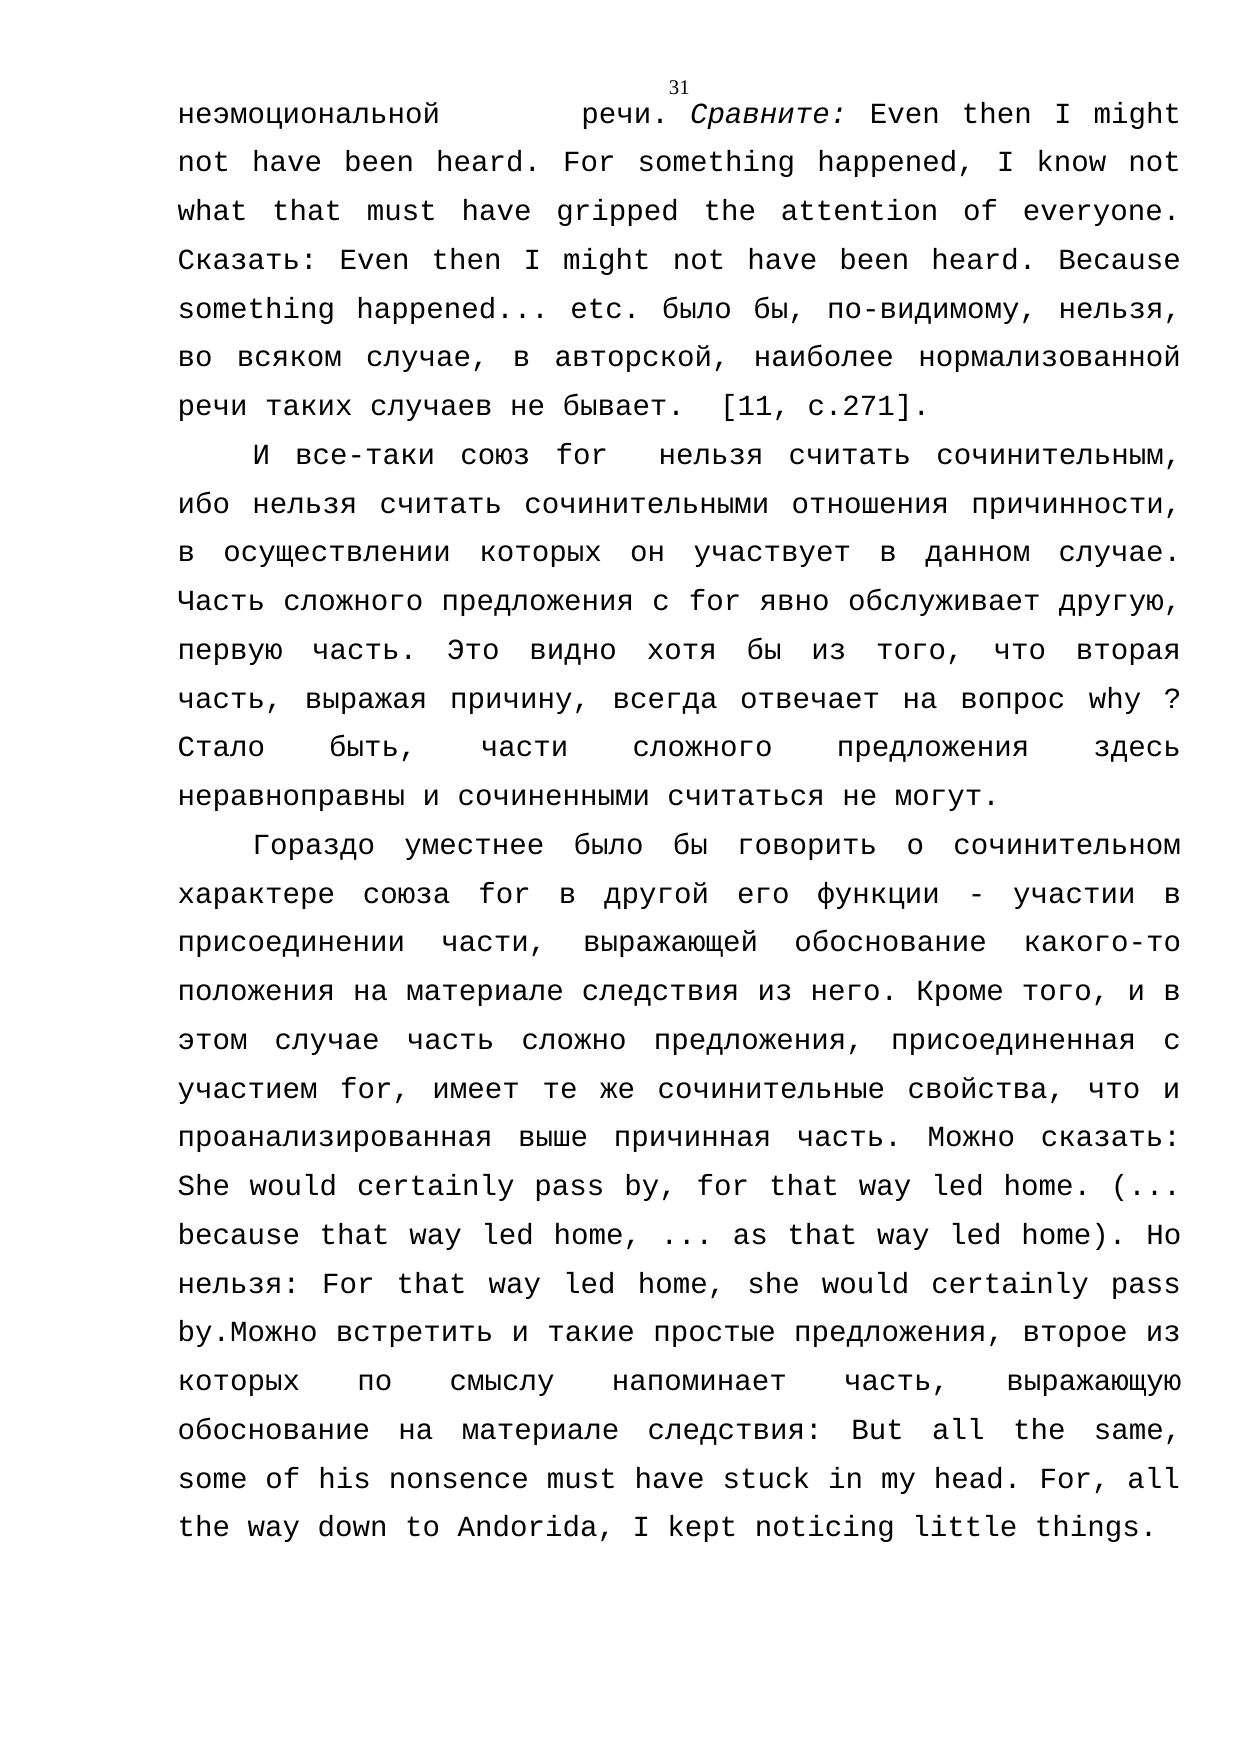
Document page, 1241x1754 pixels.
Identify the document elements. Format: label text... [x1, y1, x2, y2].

text Гораздо уместнее было бы говорить о сочинительном характере союза for в другой его функции - участии в присоединении части, выражающей обоснование какого-то положения на материале следствия из него. Кроме того, и в этом случае часть сложно предложения, присоединенная с участием for, имеет те же сочинительные свойства, что и проанализированная выше причинная часть. Можно сказать: She would certainly pass by, for that way led home. (... because that way led home, ... as that way led home). Но нельзя: For that way led home, she would certainly pass by.Можно встретить и такие простые предложения, второе из которых по смыслу напоминает часть, выражающую обоснование на материале следствия: But all the same, some of his nonsence must have stuck in my head. For, all the way down to Andorida, I kept noticing little things. [177, 830, 1181, 1545]
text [177, 99, 1181, 424]
text И все-таки союз for нельзя считать сочинительным, ибо нельзя считать сочинительными отношения причинности, в осуществлении которых он участвует в данном случае. Часть сложного предложения с for явно обслуживает другую, первую часть. Это видно хотя бы из того, что вторая часть, выражая причину, всегда отвечает на вопрос why ? Стало быть, части сложного предложения здесь неравноправны и сочиненными считаться не могут. [177, 440, 1181, 814]
